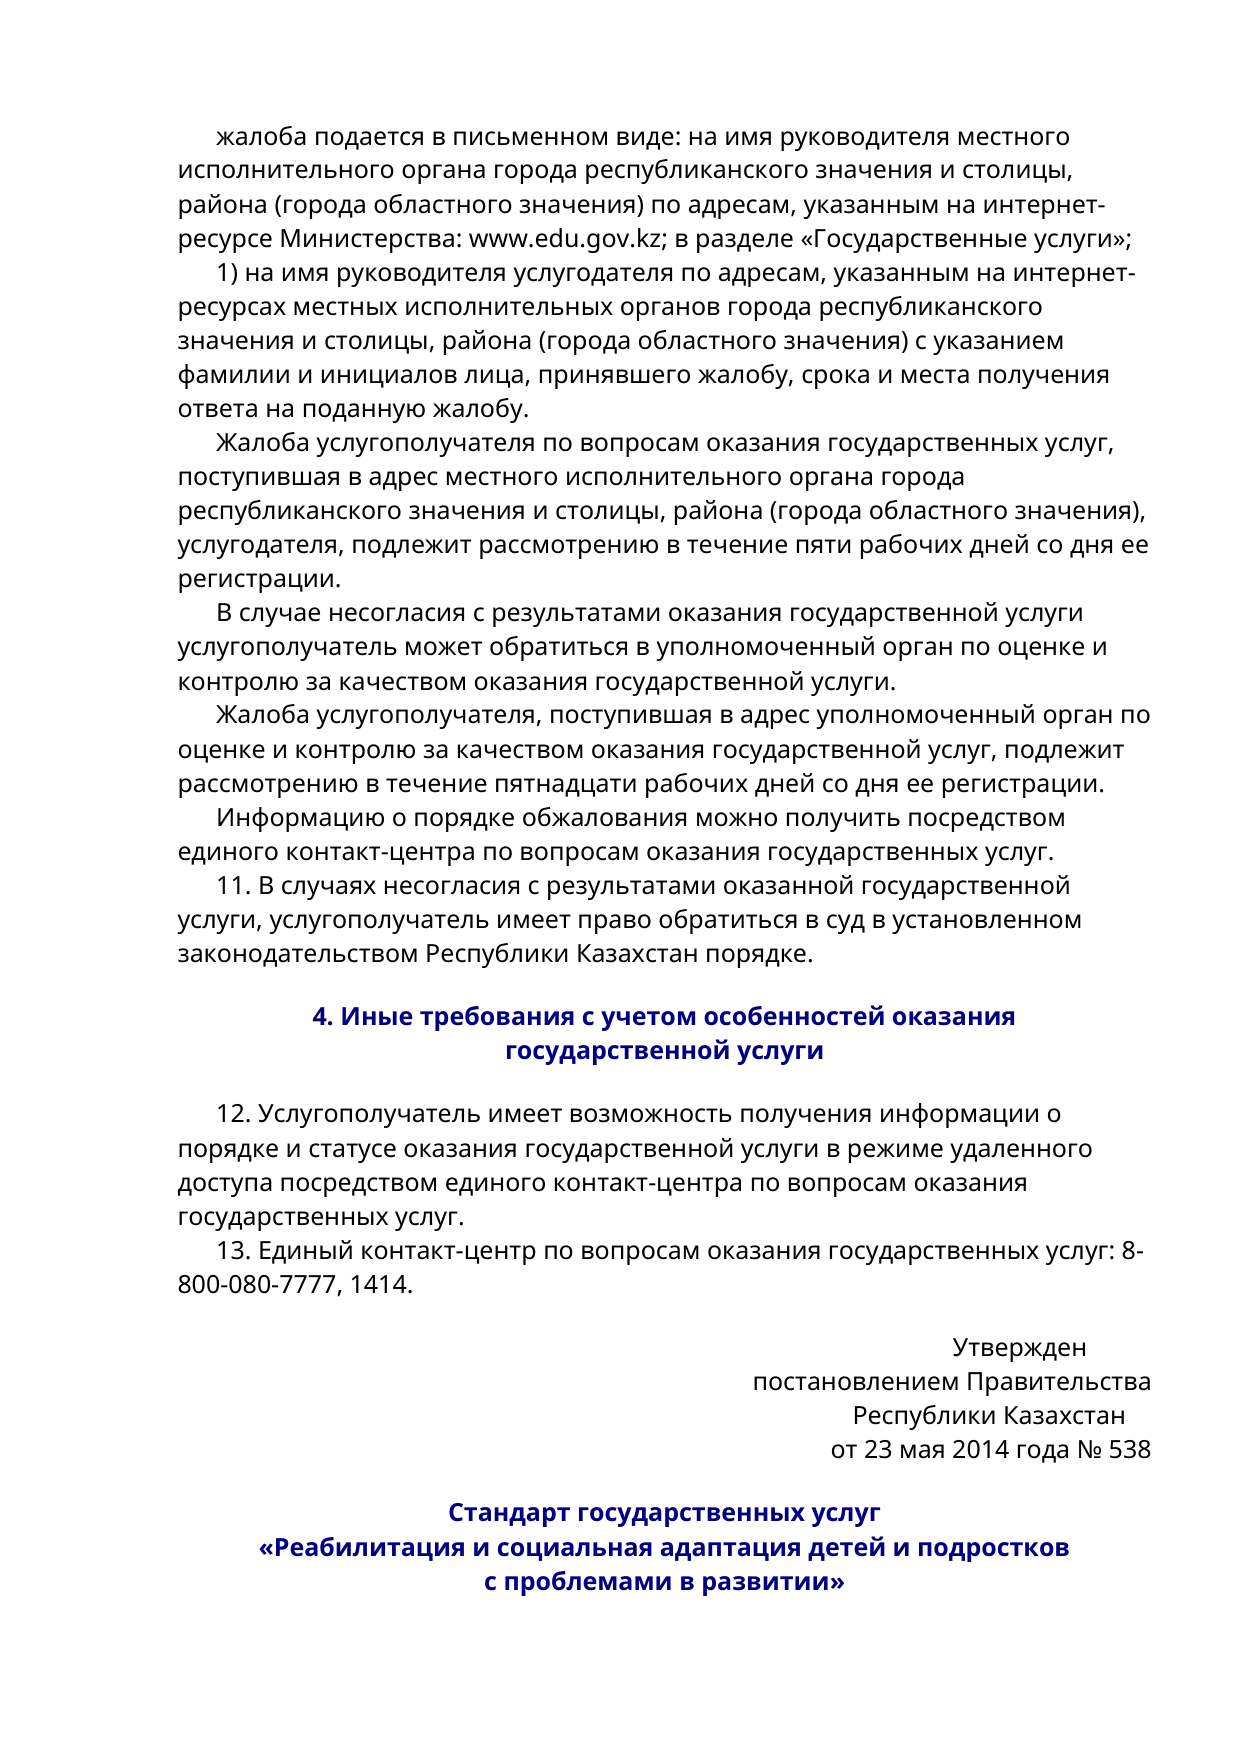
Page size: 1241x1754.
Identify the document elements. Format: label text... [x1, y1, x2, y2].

text Утвержден постановлением Правительства Республики Казахстан от 23 мая 2014 года № 538 [177, 1330, 1152, 1466]
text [177, 118, 1152, 970]
text 4. Иные требования с учетом особенностей оказания государственной услуги [177, 999, 1152, 1067]
text Стандарт государственных услуг «Реабилитация и социальная адаптация детей и подростков с проблемами в развитии» [177, 1495, 1152, 1597]
text 12. Услугополучатель имеет возможность получения информации о порядке и статусе оказания государственной услуги в режиме удаленного доступа посредством единого контакт-центра по вопросам оказания государственных услуг. 13. Единый контакт-центр по вопросам оказания государственных услуг: 8-800-080-7777, 1414. [177, 1096, 1152, 1301]
